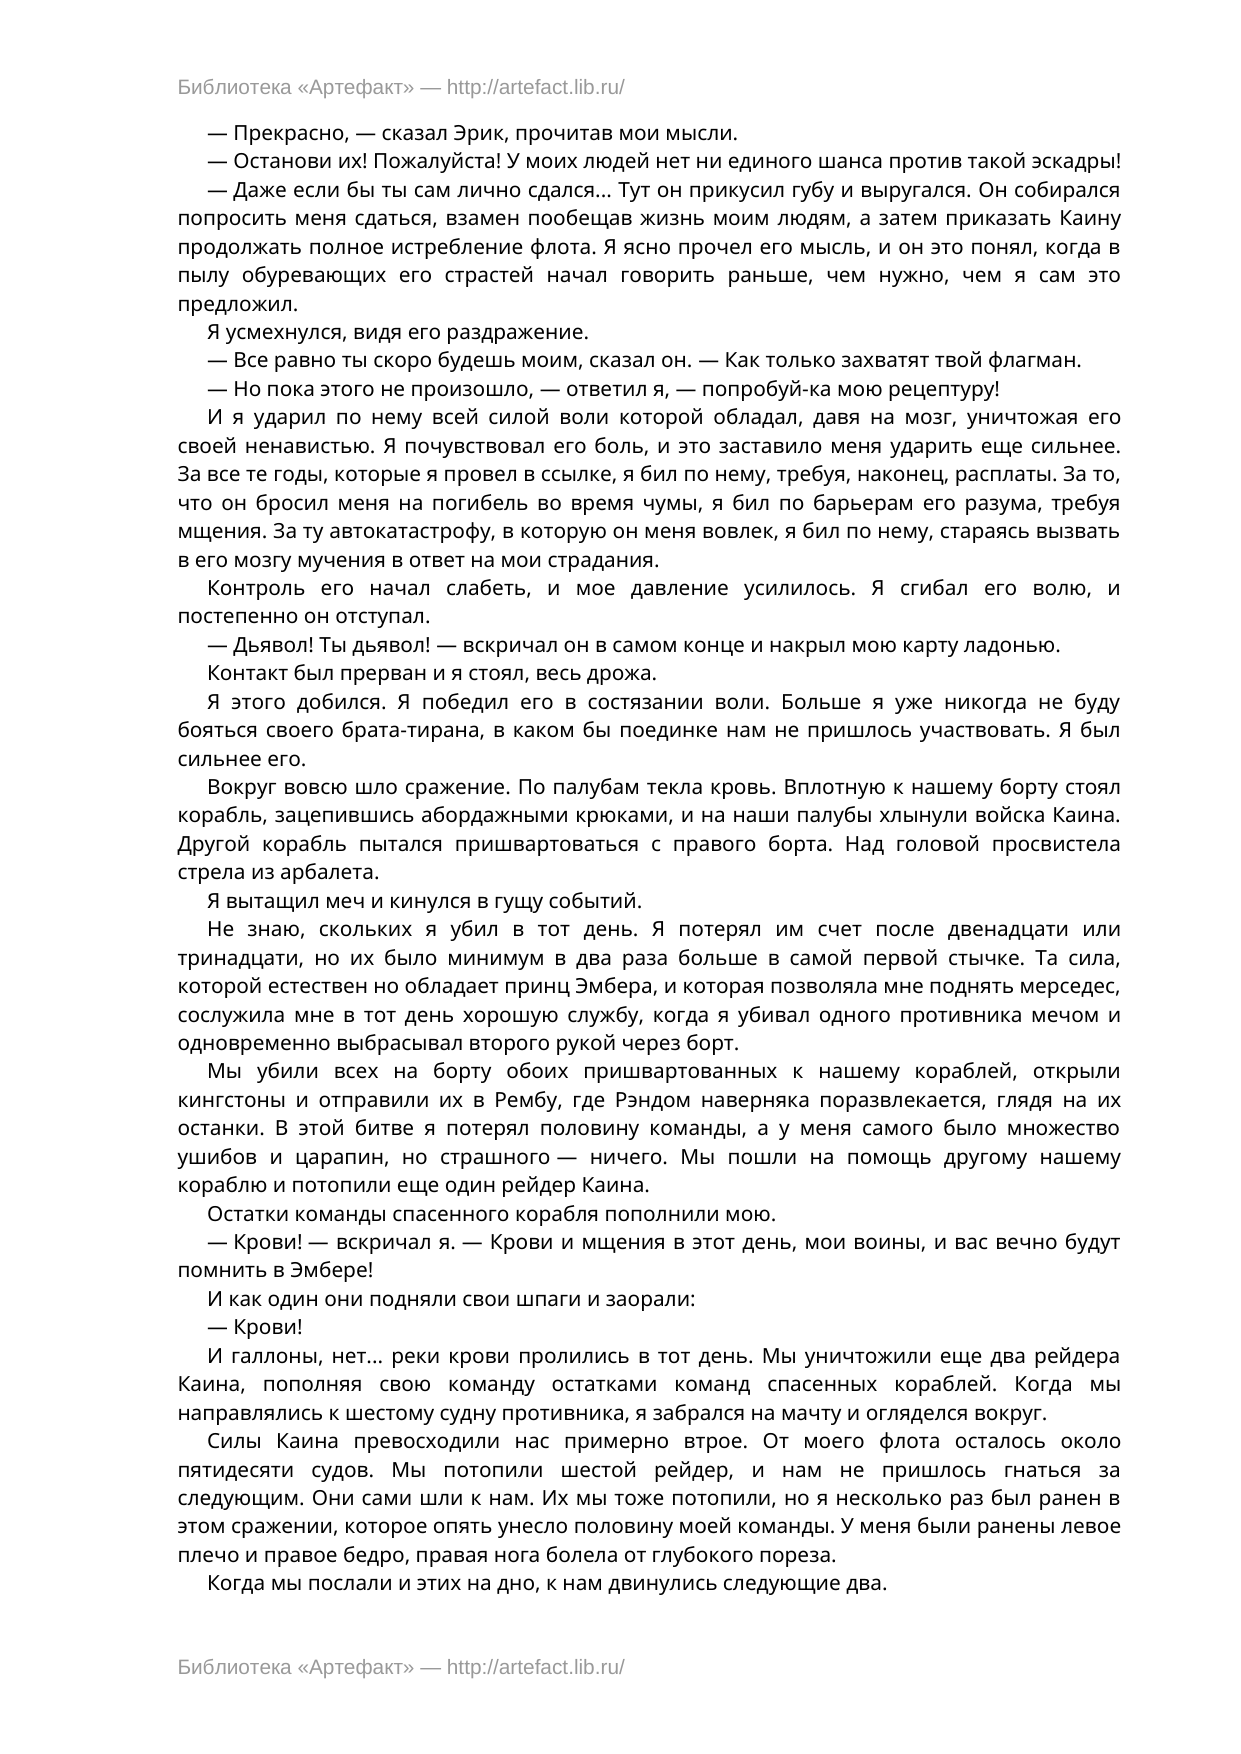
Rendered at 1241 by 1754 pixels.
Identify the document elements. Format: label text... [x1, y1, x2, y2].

text И как один они подняли свои шпаги и заорали: [177, 1284, 1122, 1312]
text Остатки команды спасенного корабля пополнили мою. [177, 1199, 1122, 1227]
text — Даже если бы ты сам лично сдался... Тут он прикусил губу и выругался. Он собирался попросить меня сдаться, взамен пообещав жизнь моим людям, а затем приказать Каину продолжать полное истребление флота. Я ясно прочел его мысль, и он это понял, когда в пылу обуревающих его страстей начал говорить раньше, чем нужно, чем я сам это предложил. [177, 175, 1122, 317]
text — Крови! — вскричал я. — Крови и мщения в этот день, мои воины, и вас вечно будут помнить в Эмбере! [177, 1227, 1122, 1284]
text Силы Каина превосходили нас примерно втрое. От моего флота осталось около пятидесяти судов. Мы потопили шестой рейдер, и нам не пришлось гнаться за следующим. Они сами шли к нам. Их мы тоже потопили, но я несколько раз был ранен в этом сражении, которое опять унесло половину моей команды. У меня были ранены левое плечо и правое бедро, правая нога болела от глубокого пореза. [177, 1426, 1122, 1568]
text — Прекрасно, — сказал Эрик, прочитав мои мысли. [177, 118, 1122, 147]
text — Крови! [177, 1312, 1122, 1341]
text Контакт был прерван и я стоял, весь дрожа. [177, 658, 1122, 687]
text Не знаю, скольких я убил в тот день. Я потерял им счет после двенадцати или тринадцати, но их было минимум в два раза больше в самой первой стычке. Та сила, которой естествен но обладает принц Эмбера, и которая позволяла мне поднять мерседес, сослужила мне в тот день хорошую службу, когда я убивал одного противника мечом и одновременно выбрасывал второго рукой через борт. [177, 914, 1122, 1057]
text Мы убили всех на борту обоих пришвартованных к нашему кораблей, открыли кингстоны и отправили их в Рембу, где Рэндом наверняка поразвлекается, глядя на их останки. В этой битве я потерял половину команды, а у меня самого было множество ушибов и царапин, но страшного — ничего. Мы пошли на помощь другому нашему кораблю и потопили еще один рейдер Каина. [177, 1057, 1122, 1199]
text — Но пока этого не произошло, — ответил я, — попробуй-ка мою рецептуру! [177, 374, 1122, 402]
text Я усмехнулся, видя его раздражение. [177, 317, 1122, 346]
text Когда мы послали и этих на дно, к нам двинулись следующие два. [177, 1568, 1122, 1597]
text — Останови их! Пожалуйста! У моих людей нет ни единого шанса против такой эскадры! [177, 147, 1122, 175]
text Вокруг вовсю шло сражение. По палубам текла кровь. Вплотную к нашему борту стоял корабль, зацепившись абордажными крюками, и на наши палубы хлынули войска Каина. Другой корабль пытался пришвартоваться с правого борта. Над головой просвистела стрела из арбалета. [177, 772, 1122, 886]
text Контроль его начал слабеть, и мое давление усилилось. Я сгибал его волю, и постепенно он отступал. [177, 573, 1122, 630]
text И галлоны, нет... реки крови пролились в тот день. Мы уничтожили еще два рейдера Каина, пополняя свою команду остатками команд спасенных кораблей. Когда мы направлялись к шестому судну противника, я забрался на мачту и огляделся вокруг. [177, 1341, 1122, 1426]
text — Все равно ты скоро будешь моим, сказал он. — Как только захватят твой флагман. [177, 346, 1122, 374]
text — Дьявол! Ты дьявол! — вскричал он в самом конце и накрыл мою карту ладонью. [177, 630, 1122, 658]
text И я ударил по нему всей силой воли которой обладал, давя на мозг, уничтожая его своей ненавистью. Я почувствовал его боль, и это заставило меня ударить еще сильнее. За все те годы, которые я провел в ссылке, я бил по нему, требуя, наконец, расплаты. За то, что он бросил меня на погибель во время чумы, я бил по барьерам его разума, требуя мщения. За ту автокатастрофу, в которую он меня вовлек, я бил по нему, стараясь вызвать в его мозгу мучения в ответ на мои страдания. [177, 402, 1122, 573]
text Я вытащил меч и кинулся в гущу событий. [177, 886, 1122, 914]
text Я этого добился. Я победил его в состязании воли. Больше я уже никогда не буду бояться своего брата-тирана, в каком бы поединке нам не пришлось участвовать. Я был сильнее его. [177, 687, 1122, 772]
